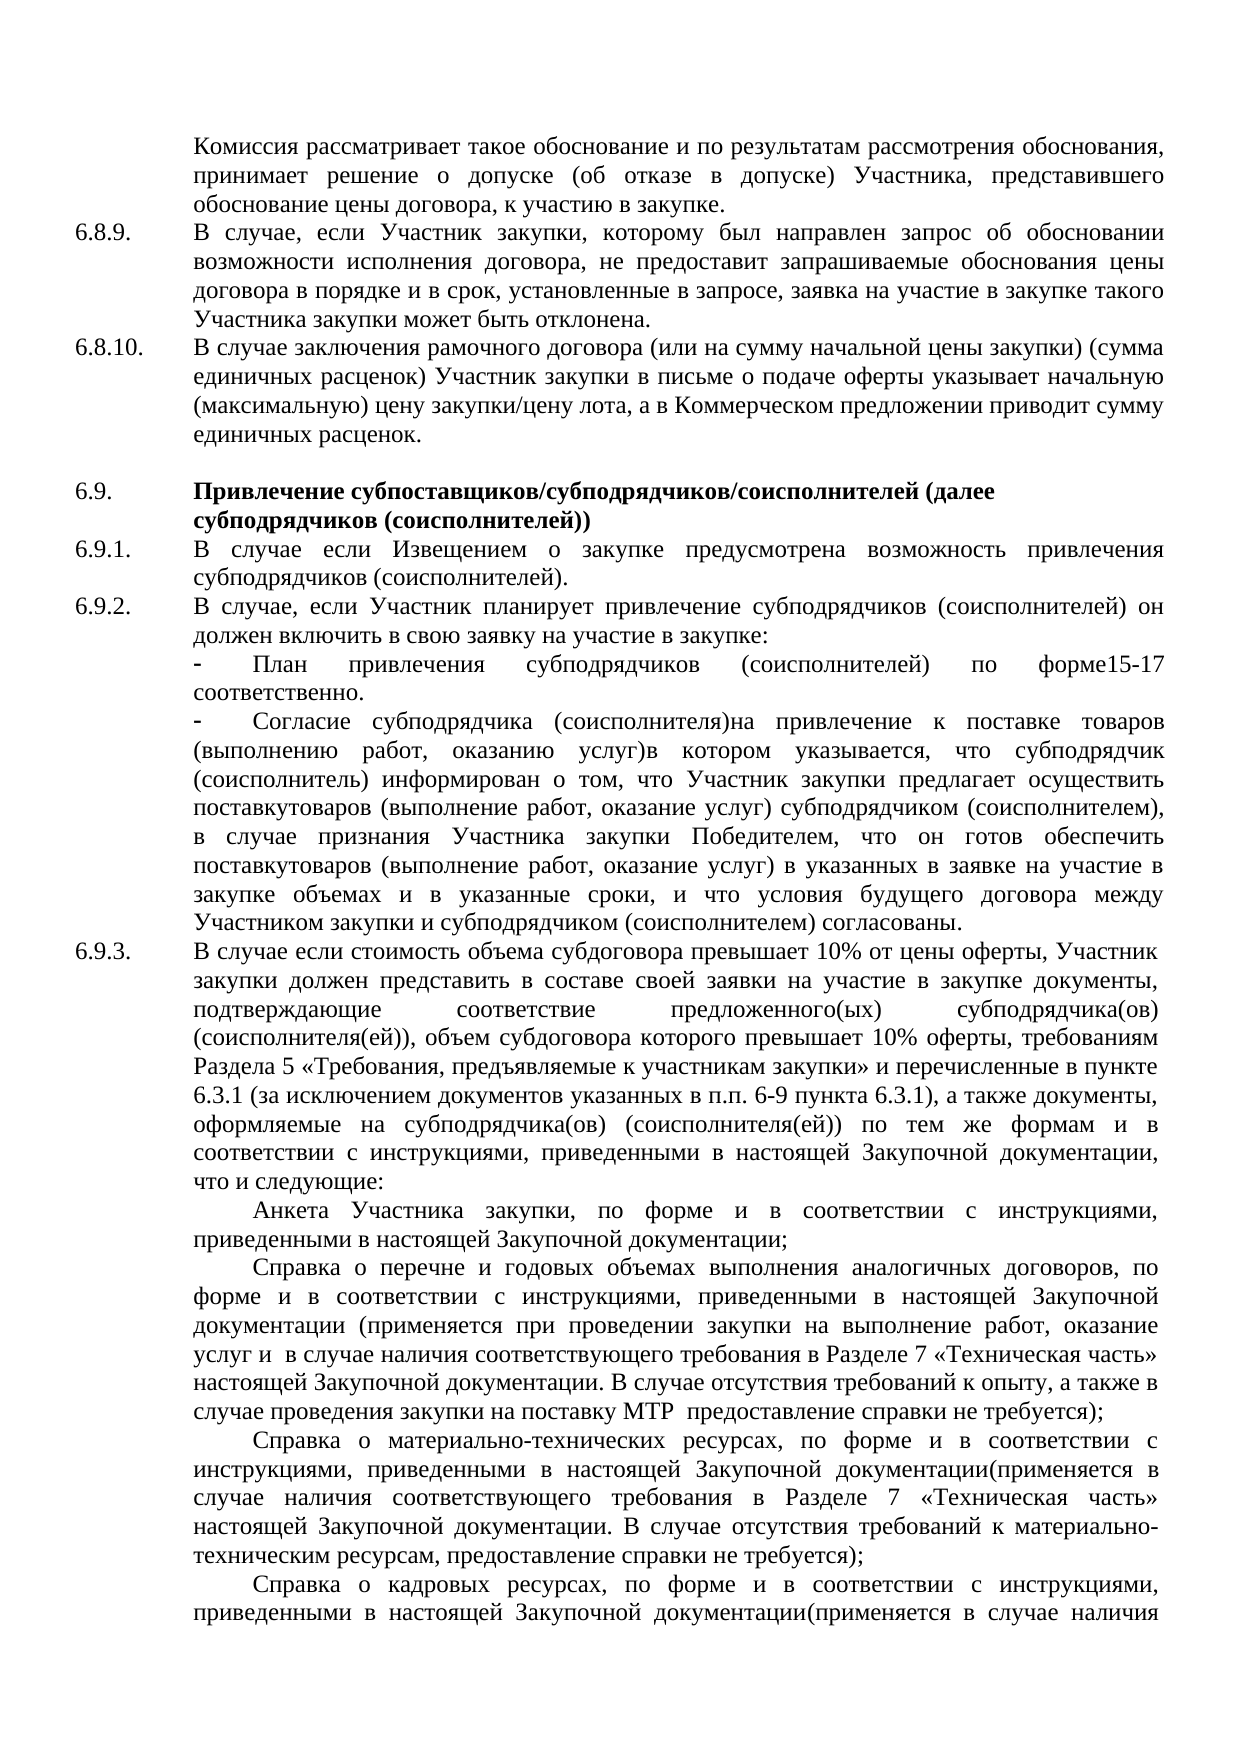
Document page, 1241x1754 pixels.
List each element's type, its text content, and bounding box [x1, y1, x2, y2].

text ­ Справка о материально-технических ресурсах, по форме и в соответствии с инструкциями, приведенными в настоящей Закупочной документации(применяется в случае наличия соответствующего требования в Разделе 7 «Техническая часть» настоящей Закупочной документации. В случае отсутствия требований к материально-техническим ресурсам, предоставление справки не требуется); [193, 1425, 1159, 1569]
list В случае, если Участник закупки, которому был направлен запрос об обосновании возможности исполнения договора, не предоставит запрашиваемые обоснования цены договора в порядке и в срок, установленные в запросе, заявка на участие в закупке такого Участника закупки может быть отклонена. [75, 217, 1165, 332]
list План привлечения субподрядчиков (соисполнителей) по форме15-17 соответственно. [193, 649, 1165, 706]
list В случае если стоимость объема субдоговора превышает 10% от цены оферты, Участник закупки должен представить в составе своей заявки на участие в закупке документы, подтверждающие соответствие предложенного(ых) субподрядчика(ов) (соисполнителя(ей)), объем субдоговора которого превышает 10% оферты, требованиям Раздела 5 «Требования, предъявляемые к участникам закупки» и перечисленные в пункте 6.3.1 (за исключением документов указанных в п.п. 6-9 пункта 6.3.1), а также документы, оформляемые на субподрядчика(ов) (соисполнителя(ей)) по тем же формам и в соответствии с инструкциями, приведенными в настоящей Закупочной документации, что и следующие: [75, 936, 1159, 1195]
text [193, 1569, 1159, 1626]
list Привлечение субпоставщиков/субподрядчиков/соисполнителей (далее субподрядчиков (соисполнителей)) [75, 476, 1165, 534]
text ­ Справка о перечне и годовых объемах выполнения аналогичных договоров, по форме и в соответствии с инструкциями, приведенными в настоящей Закупочной документации (применяется при проведении закупки на выполнение работ, оказание услуг и в случае наличия соответствующего требования в Разделе 7 «Техническая часть» настоящей Закупочной документации. В случае отсутствия требований к опыту, а также в случае проведения закупки на поставку МТР предоставление справки не требуется); [193, 1252, 1159, 1425]
list В случае, если Участник планирует привлечение субподрядчиков (соисполнителей) он должен включить в свою заявку на участие в закупке: [75, 591, 1165, 649]
list Согласие субподрядчика (соисполнителя)на привлечение к поставке товаров (выполнению работ, оказанию услуг)в котором указывается, что субподрядчик (соисполнитель) информирован о том, что Участник закупки предлагает осуществить поставкутоваров (выполнение работ, оказание услуг) субподрядчиком (соисполнителем), в случае признания Участника закупки Победителем, что он готов обеспечить поставкутоваров (выполнение работ, оказание услуг) в указанных в заявке на участие в закупке объемах и в указанные сроки, и что условия будущего договора между Участником закупки и субподрядчиком (соисполнителем) согласованы. [193, 706, 1165, 936]
text ­ Анкета Участника закупки, по форме и в соответствии с инструкциями, приведенными в настоящей Закупочной документации; [193, 1195, 1159, 1252]
list В случае если Извещением о закупке предусмотрена возможность привлечения субподрядчиков (соисполнителей). [75, 534, 1165, 591]
list В случае заключения рамочного договора (или на сумму начальной цены закупки) (сумма единичных расценок) Участник закупки в письме о подаче оферты указывает начальную (максимальную) цену закупки/цену лота, а в Коммерческом предложении приводит сумму единичных расценок. [75, 332, 1165, 447]
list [75, 131, 1165, 217]
